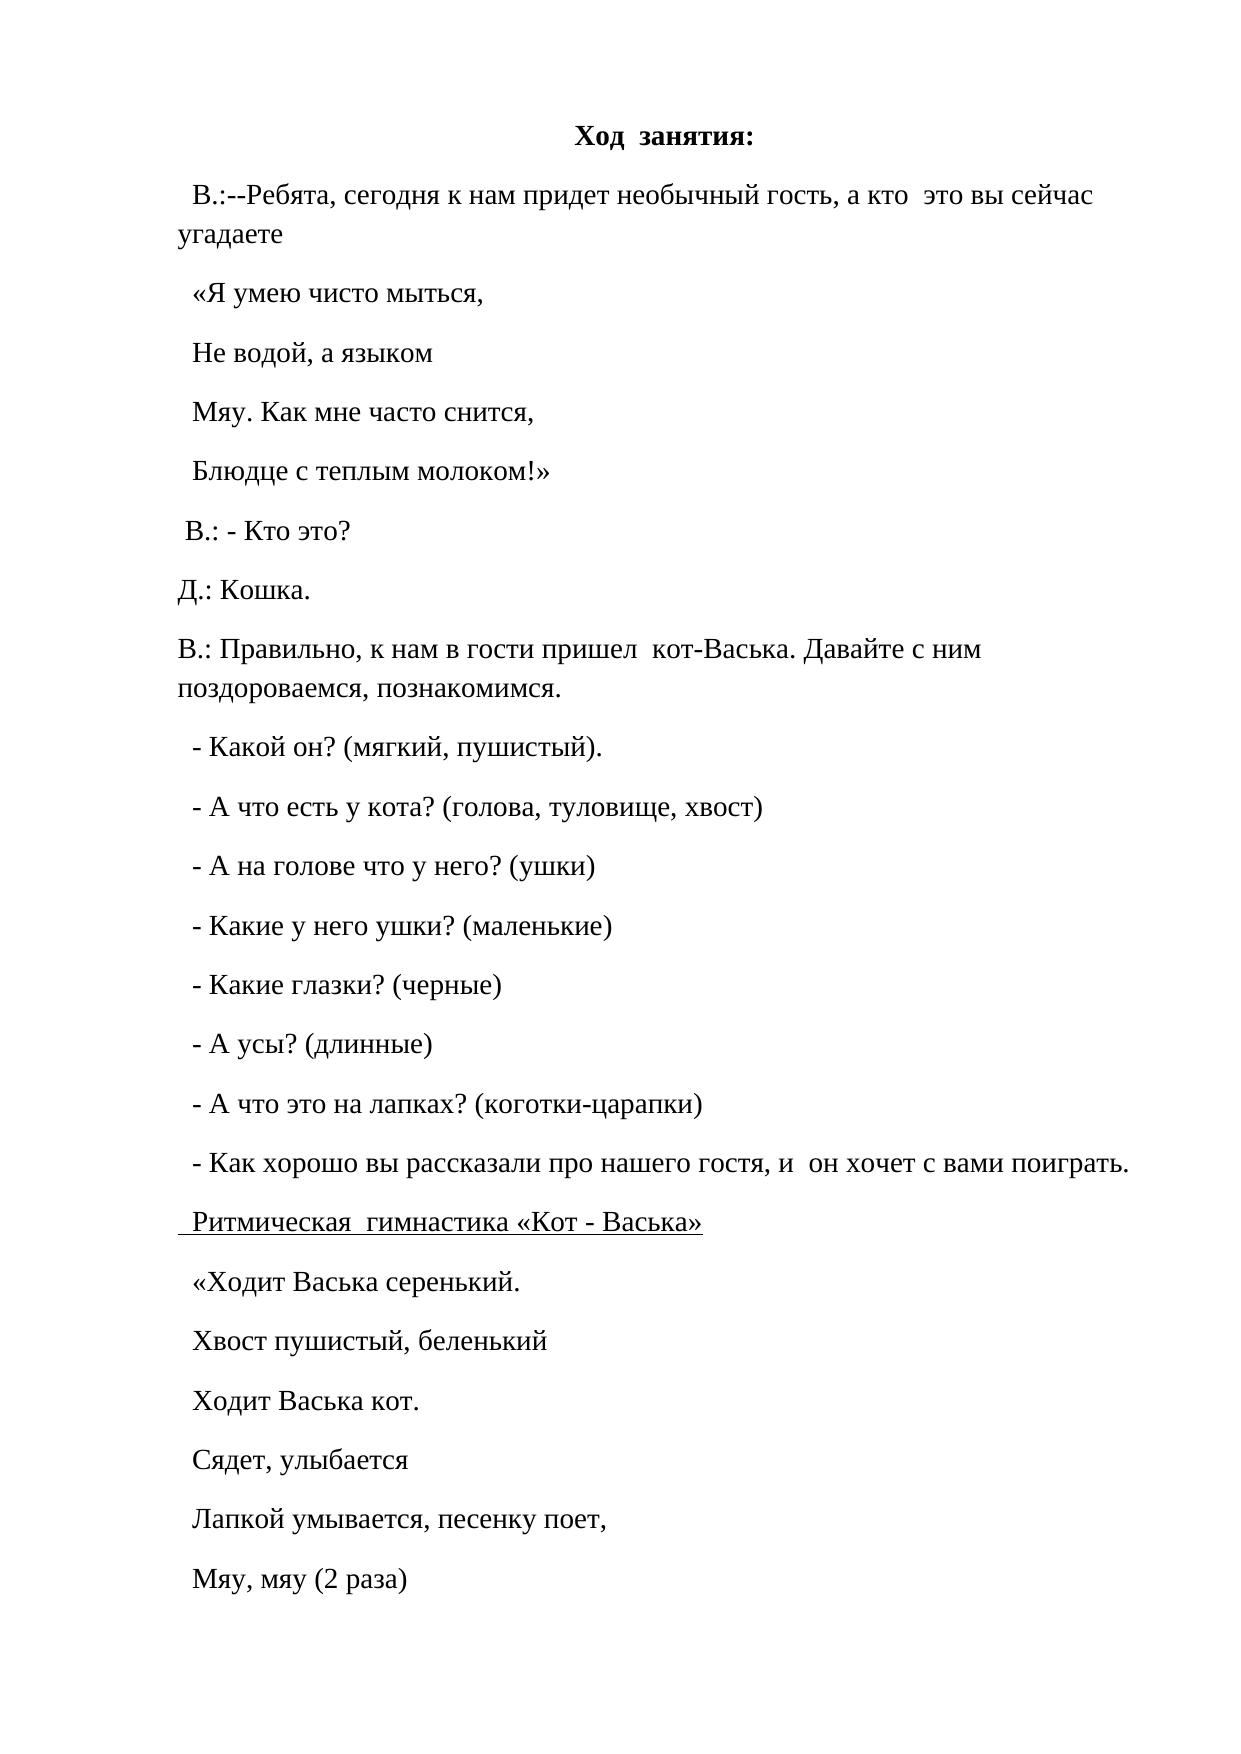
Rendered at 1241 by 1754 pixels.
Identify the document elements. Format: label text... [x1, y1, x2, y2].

text Сядет, улыбается [177, 1442, 1152, 1476]
text - Какой он? (мягкий, пушистый). [177, 729, 1152, 763]
text Ритмическая гимнастика «Кот - Васька» [177, 1204, 1152, 1238]
text Не водой, а языком [177, 335, 1152, 368]
text Блюдце с теплым молоком!» [177, 453, 1152, 487]
text - А усы? (длинные) [177, 1026, 1152, 1060]
text Д.: Кошка. [177, 572, 1152, 606]
text - А на голове что у него? (ушки) [177, 848, 1152, 882]
text В.: - Кто это? [177, 513, 1152, 546]
text Ходит Васька кот. [177, 1383, 1152, 1416]
text «Ходит Васька серенький. [177, 1264, 1152, 1297]
text Мяу, мяу (2 раза) [177, 1561, 1152, 1594]
text - А что это на лапках? (коготки-царапки) [177, 1086, 1152, 1119]
text - Какие у него ушки? (маленькие) [177, 908, 1152, 941]
text - А что есть у кота? (голова, туловище, хвост) [177, 789, 1152, 822]
text Мяу. Как мне часто снится, [177, 394, 1152, 428]
text В.:--Ребята, сегодня к нам придет необычный гость, а кто это вы сейчас угадаете [177, 177, 1152, 249]
text - Какие глазки? (черные) [177, 967, 1152, 1001]
text В.: Правильно, к нам в гости пришел кот-Васька. Давайте с ним поздороваемся, познакомимся. [177, 632, 1152, 704]
text - Как хорошо вы рассказали про нашего гостя, и он хочет с вами поиграть. [177, 1145, 1152, 1179]
text Ход занятия: [177, 118, 1152, 152]
text Лапкой умывается, песенку поет, [177, 1501, 1152, 1535]
text Хвост пушистый, беленький [177, 1323, 1152, 1357]
text «Я умею чисто мыться, [177, 275, 1152, 309]
